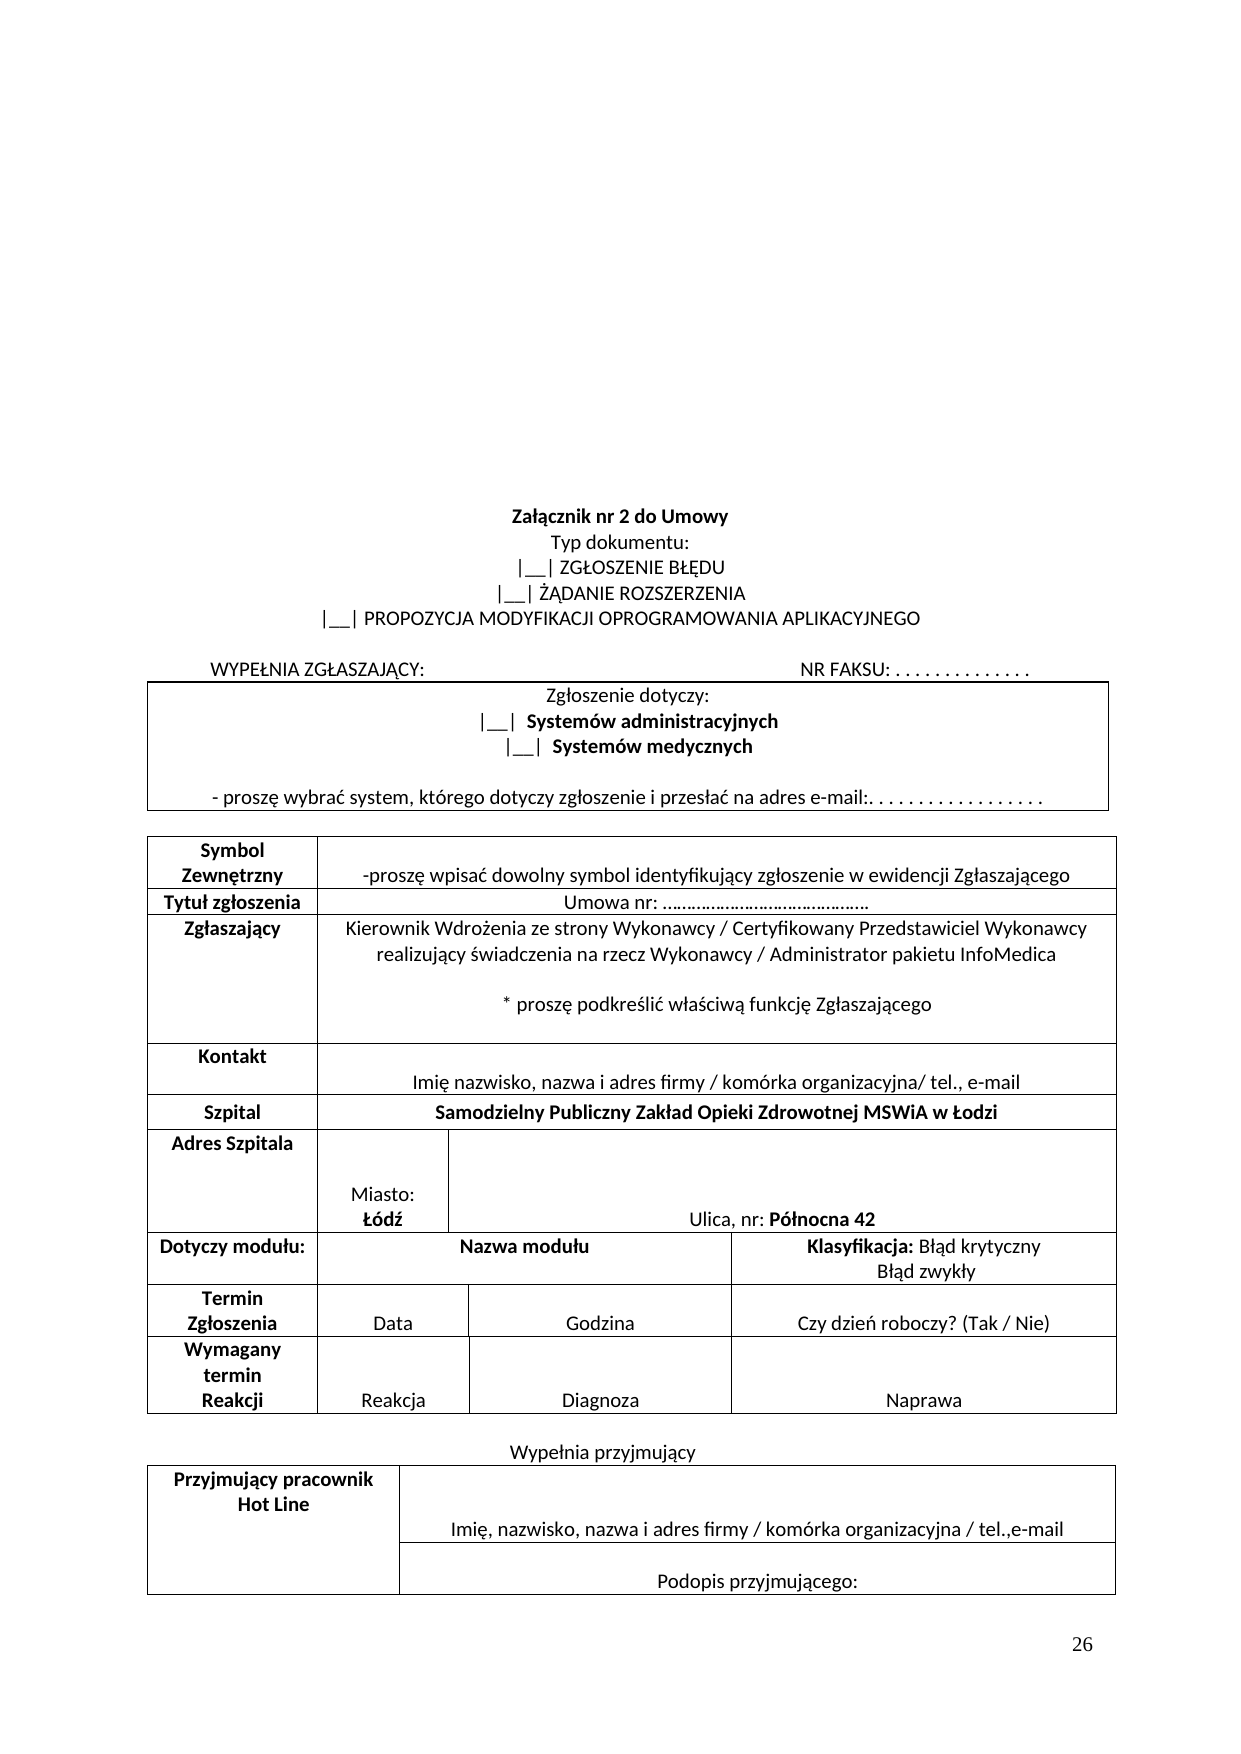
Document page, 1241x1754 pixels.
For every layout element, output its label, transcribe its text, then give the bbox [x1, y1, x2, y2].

text |__| ZGŁOSZENIE BŁĘDU [148, 554, 1093, 580]
table_cell Godzina [469, 1285, 731, 1336]
table_cell Adres Szpitala [148, 1130, 317, 1232]
table_cell Zgłaszający [148, 915, 317, 1042]
table_cell Tytuł zgłoszenia [148, 889, 317, 914]
table_cell Diagnoza [470, 1337, 731, 1413]
table_cell Czy dzień roboczy? (Tak / Nie) [732, 1285, 1116, 1336]
table_cell Ulica, nr: Północna 42 [449, 1130, 1116, 1232]
table_header Symbol Zewnętrzny [148, 837, 317, 888]
table_cell Termin Zgłoszenia [148, 1285, 317, 1336]
table_cell Imię nazwisko, nazwa i adres firmy / komórka organizacyjna/ tel., e-mail [318, 1044, 1116, 1094]
table_cell Nazwa modułu [318, 1233, 731, 1284]
table_cell Podopis przyjmującego: [400, 1543, 1115, 1594]
table_header Przyjmujący pracownik Hot Line [148, 1466, 399, 1594]
table_header -proszę wpisać dowolny symbol identyfikujący zgłoszenie w ewidencji Zgłaszającego [318, 837, 1116, 888]
text |__| ŻĄDANIE ROZSZERZENIA [148, 580, 1093, 605]
table_cell Umowa nr: ……………………………………. [318, 889, 1116, 914]
table_cell Naprawa [732, 1337, 1116, 1413]
table_cell Klasyfikacja: Błąd krytyczny Błąd zwykły [732, 1233, 1116, 1284]
text Wypełnia przyjmujący [148, 1439, 1093, 1465]
text WYPEŁNIA ZGŁASZAJĄCY: NR FAKSU: . . . . . . . . . . . . . . [148, 656, 1093, 681]
table_cell Kontakt [148, 1044, 317, 1094]
text Typ dokumentu: [148, 529, 1093, 554]
table_header Imię, nazwisko, nazwa i adres firmy / komórka organizacyjna / tel.,e-mail [400, 1466, 1115, 1542]
table_cell Kierownik Wdrożenia ze strony Wykonawcy / Certyfikowany Przedstawiciel Wykonawcy realizujący świadczenia na rzecz Wykonawcy / Administrator pakietu InfoMedica * proszę podkreślić właściwą funkcję Zgłaszającego [318, 915, 1116, 1042]
table_cell Szpital [148, 1095, 317, 1129]
table_cell Data [318, 1285, 468, 1336]
table_cell Samodzielny Publiczny Zakład Opieki Zdrowotnej MSWiA w Łodzi [318, 1095, 1116, 1129]
table_cell Dotyczy modułu: [148, 1233, 317, 1284]
table_cell Reakcja [318, 1337, 469, 1413]
text Załącznik nr 2 do Umowy [148, 503, 1093, 529]
text |__| PROPOZYCJA MODYFIKACJI OPROGRAMOWANIA APLIKACYJNEGO [148, 605, 1093, 631]
table_cell Miasto: Łódź [318, 1130, 448, 1232]
table_header Zgłoszenie dotyczy: |__| Systemów administracyjnych |__| Systemów medycznych - proszę wybrać system, którego dotyczy zgłoszenie i przesłać na adres e-mail:. . . . . . . . . . . . . . . . . . [148, 683, 1108, 809]
table_cell Wymagany termin Reakcji [148, 1337, 317, 1413]
